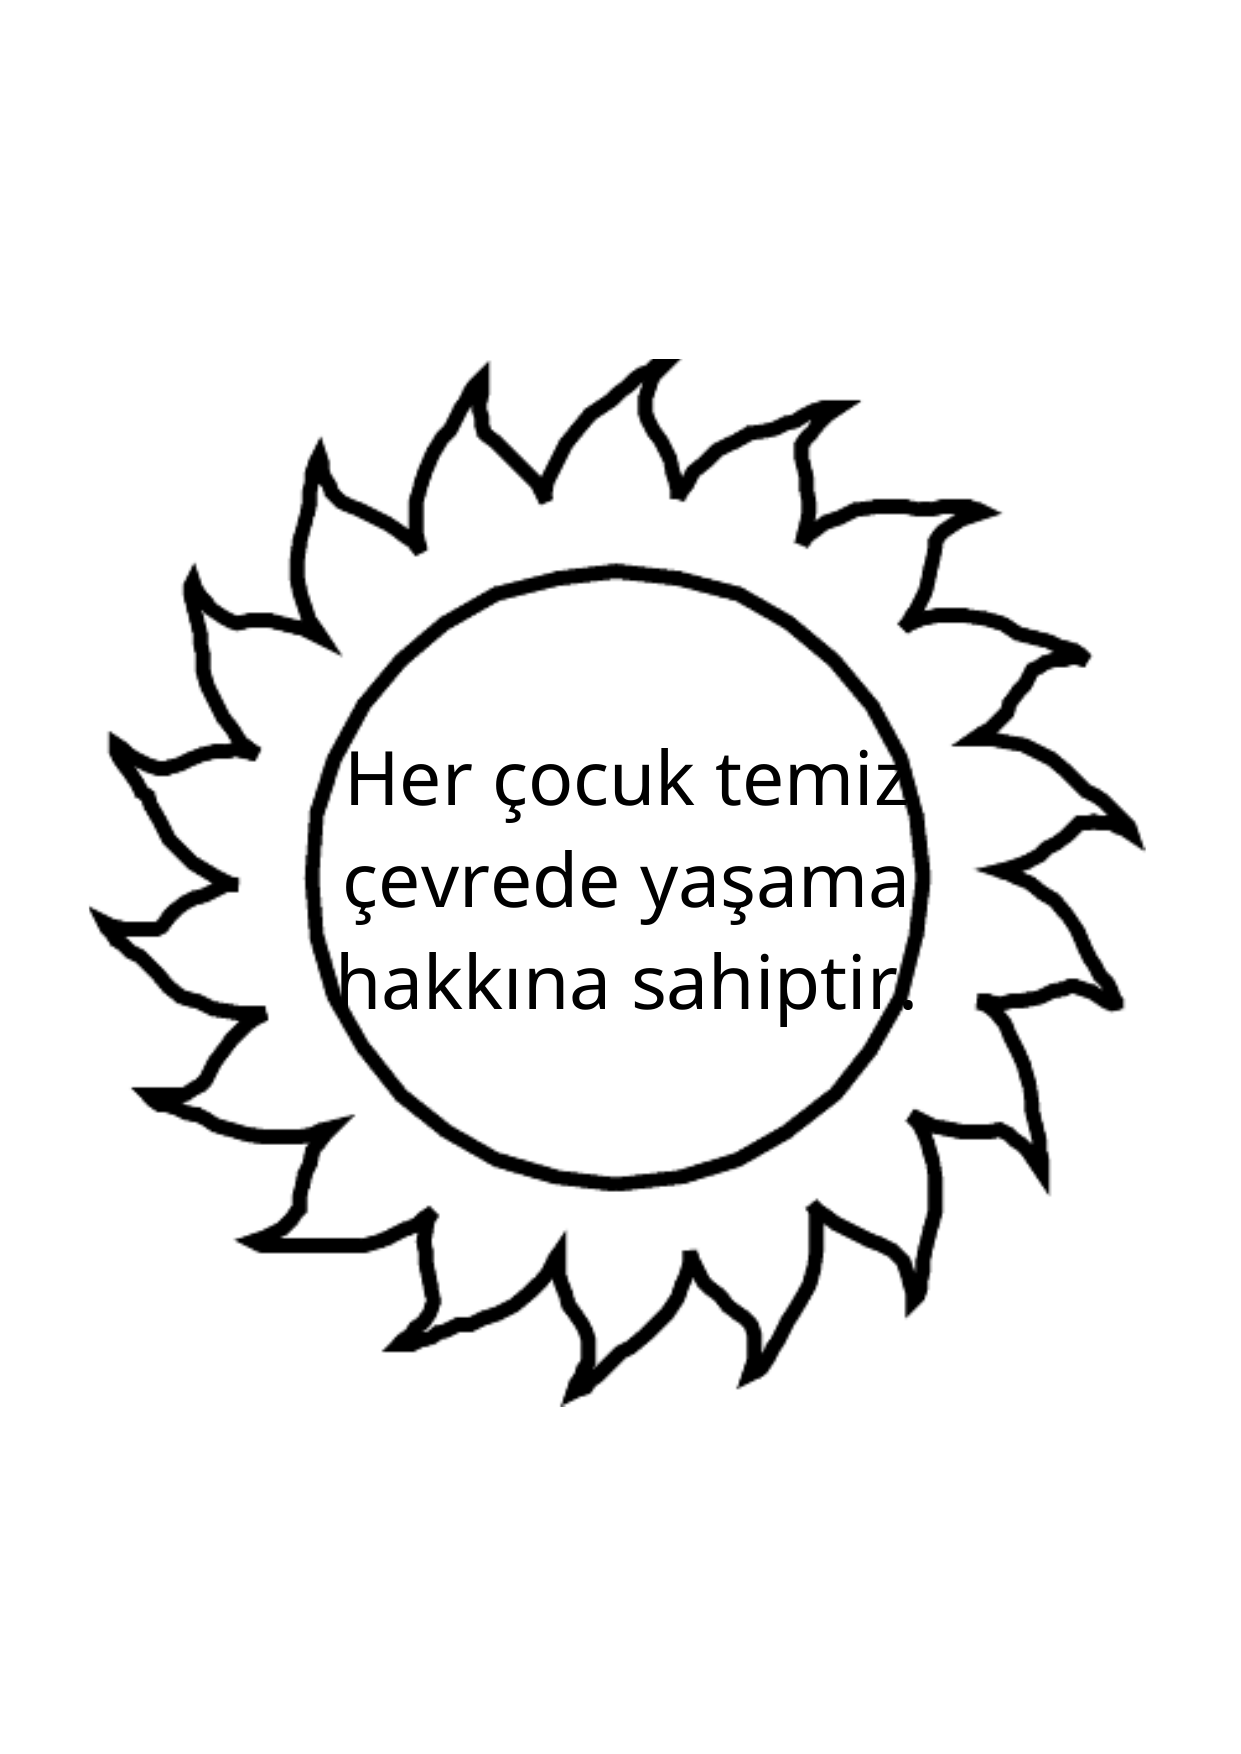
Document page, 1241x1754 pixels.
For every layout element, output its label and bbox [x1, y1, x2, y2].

picture [88, 359, 1146, 1407]
